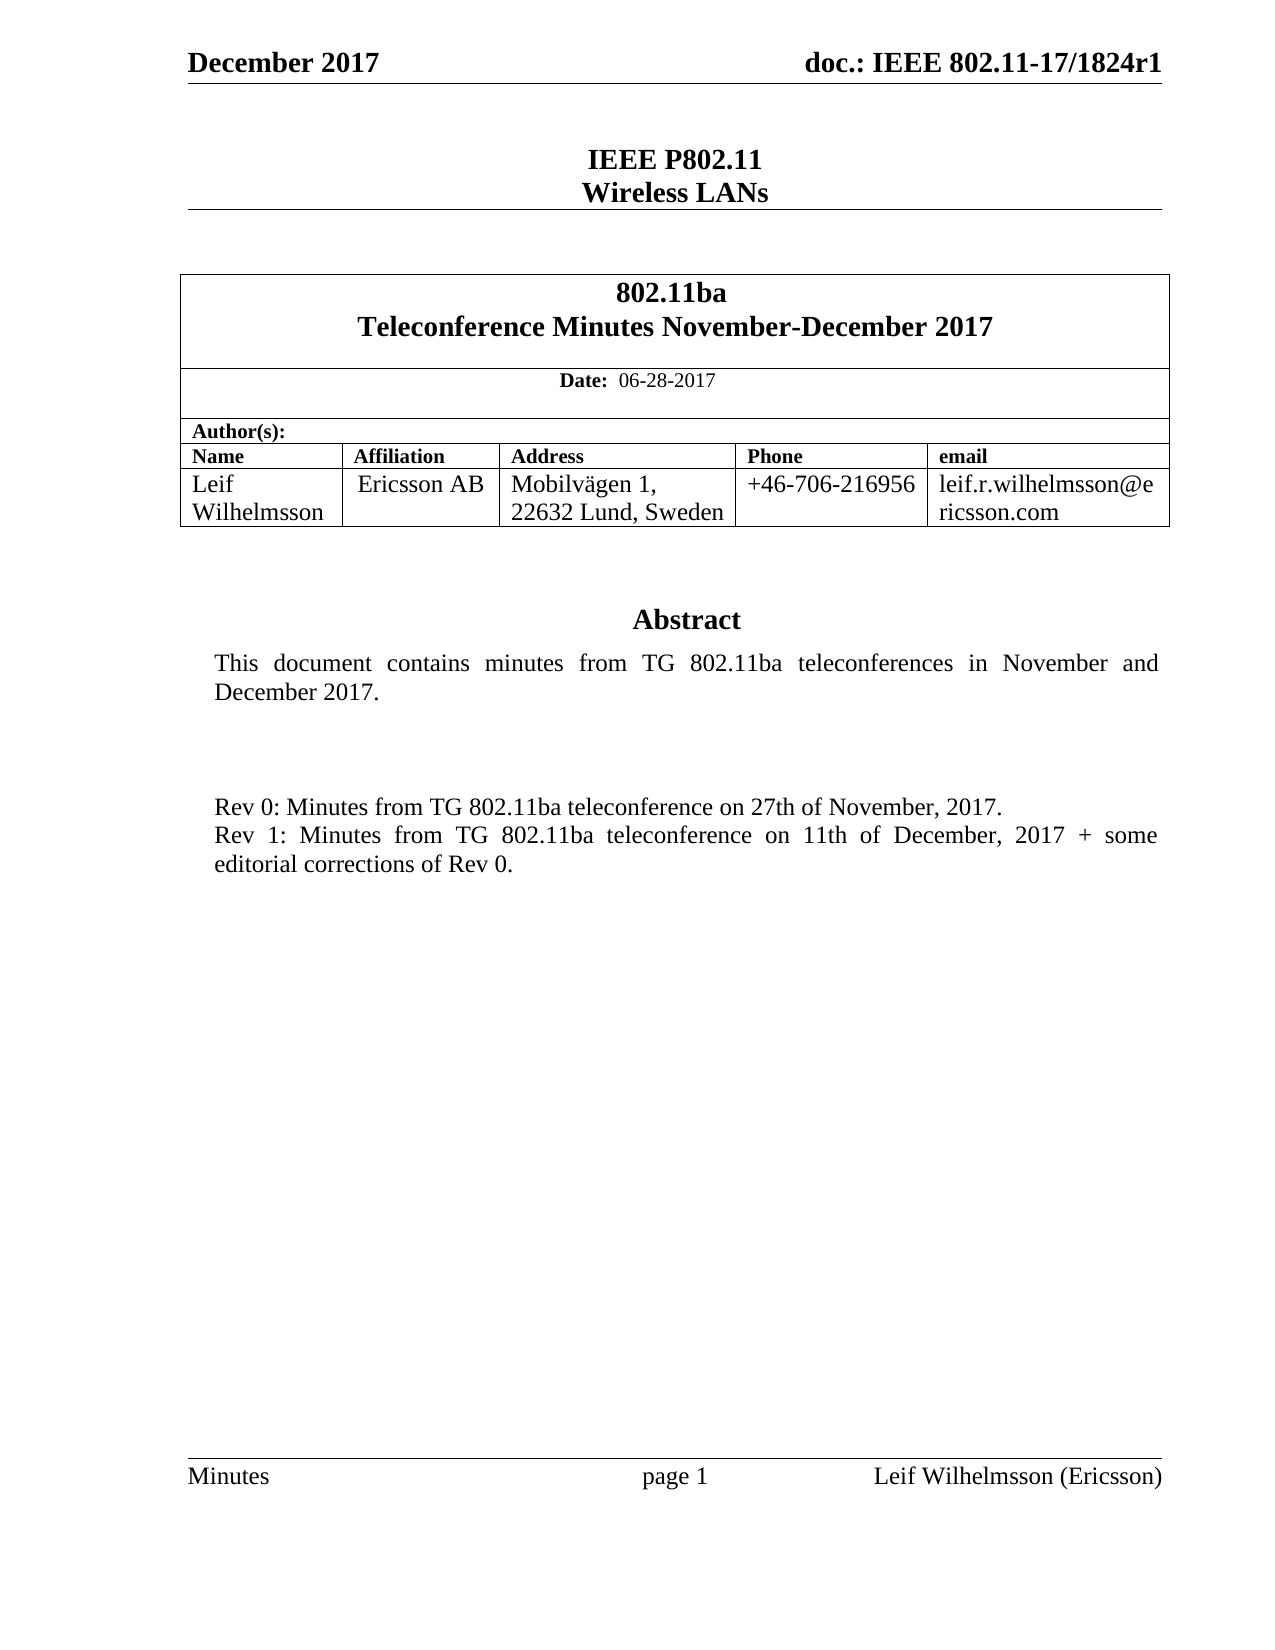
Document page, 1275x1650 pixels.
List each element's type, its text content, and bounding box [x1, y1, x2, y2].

table_cell Date: 06-28-2017 [181, 369, 1169, 417]
table_cell +46-706-216956 [736, 469, 927, 526]
text IEEE P802.11 Wireless LANs [187, 142, 1162, 210]
table_cell Leif Wilhelmsson [181, 469, 342, 526]
table_cell email [928, 444, 1169, 468]
table_cell Ericsson AB [343, 469, 499, 526]
table_cell Address [500, 444, 735, 468]
table_cell Affiliation [343, 444, 499, 468]
table_cell Name [181, 444, 342, 468]
table_cell Mobilvägen 1, 22632 Lund, Sweden [500, 469, 735, 526]
table_cell Phone [736, 444, 927, 468]
table_cell Author(s): [181, 419, 1169, 443]
table_cell leif.r.wilhelmsson@ericsson.com [928, 469, 1169, 526]
table_header 802.11ba Teleconference Minutes November-December 2017 [181, 275, 1169, 367]
